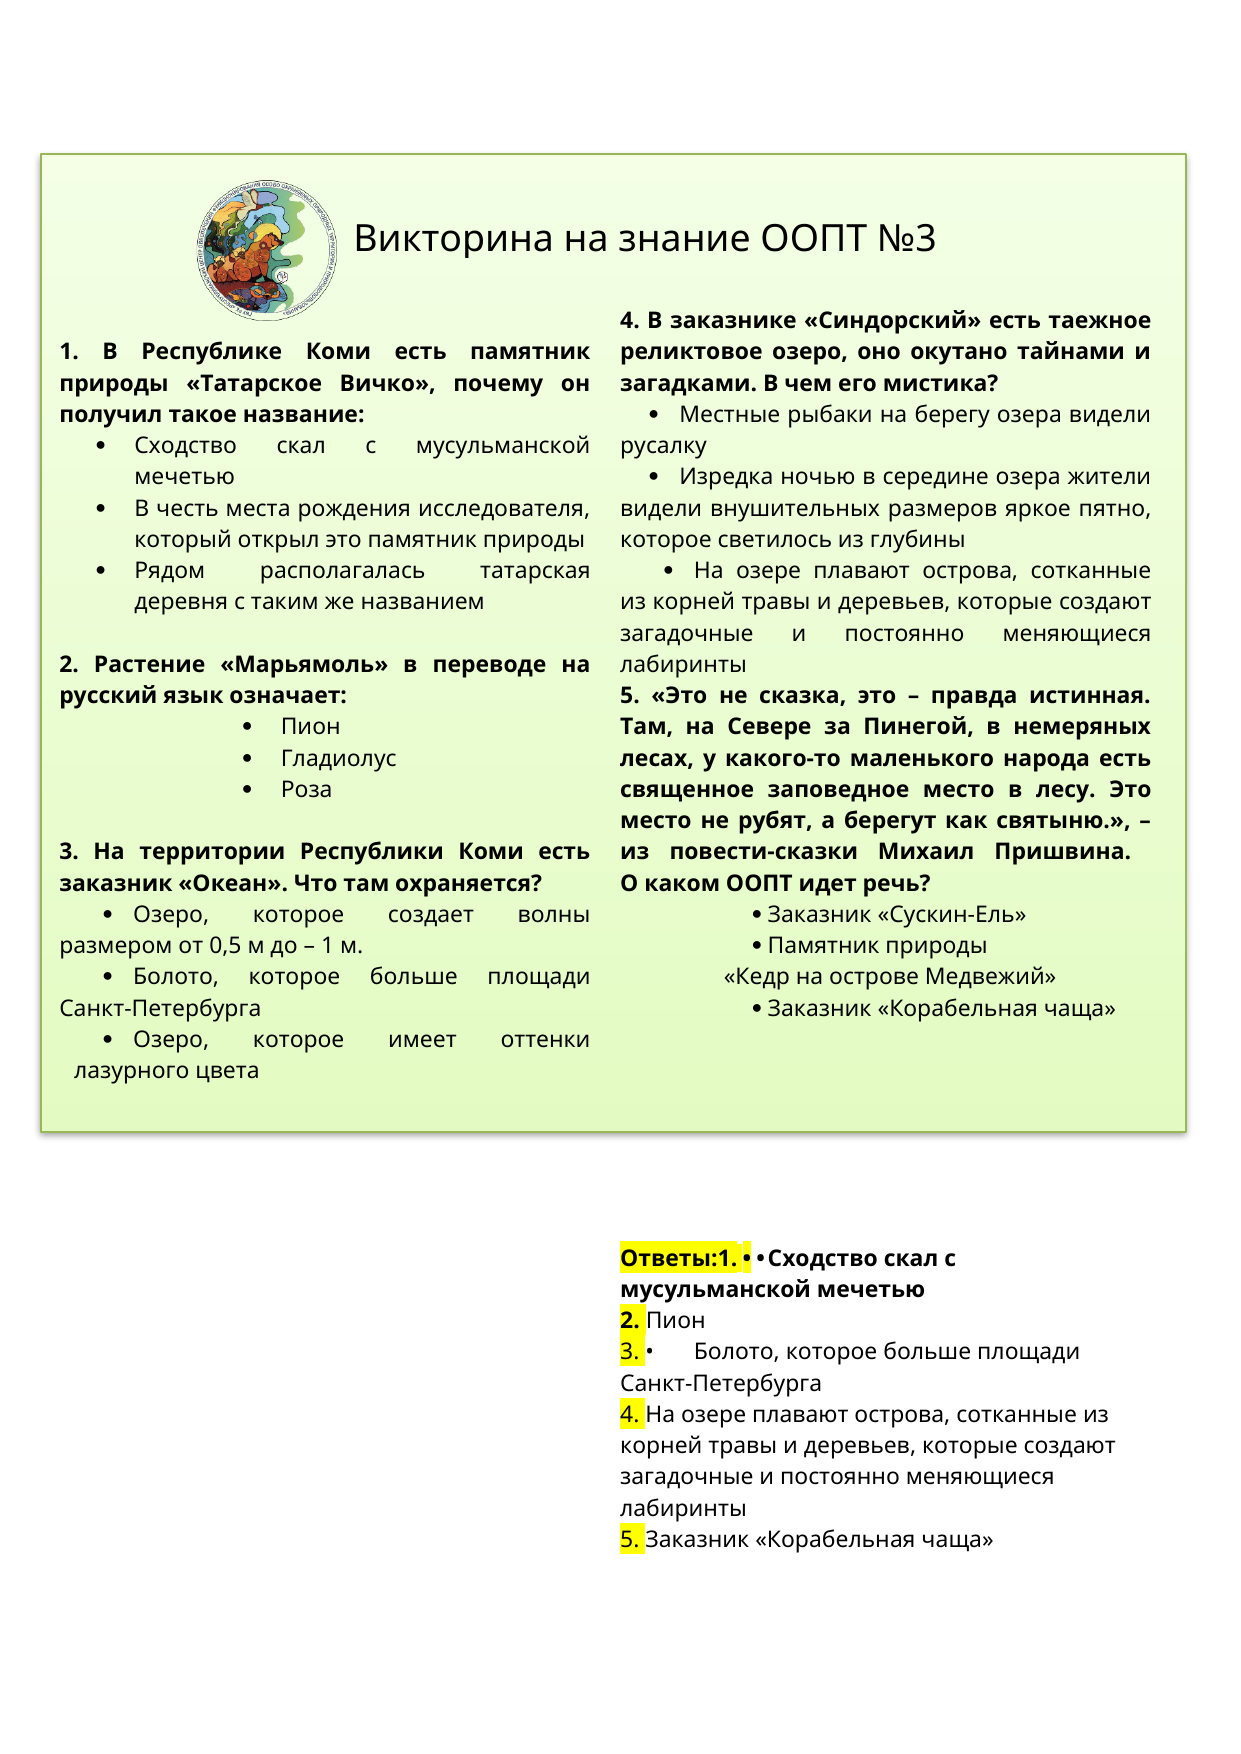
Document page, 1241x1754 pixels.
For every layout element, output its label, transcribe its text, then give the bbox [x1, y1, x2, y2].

list Озеро, которое имеет оттенки лазурного цвета [74, 1023, 591, 1085]
text 2. Растение «Марьямоль» в переводе на русский язык означает: [59, 648, 591, 710]
list Изредка ночью в середине озера жители видели внушительных размеров яркое пятно, которое светилось из глубины [620, 460, 1152, 554]
list В честь места рождения исследователя, который открыл это памятник природы [97, 491, 591, 554]
text 4. В заказнике «Синдорский» есть таежное реликтовое озеро, оно окутано тайнами и загадками. В чем его мистика? [620, 304, 1152, 398]
list Местные рыбаки на берегу озера видели русалку [620, 398, 1152, 460]
text Ответы:1. • • Сходство скал с мусульманской мечетью [620, 1241, 1152, 1304]
list Памятник природы [679, 929, 1152, 960]
list На озере плавают острова, сотканные из корней травы и деревьев, которые создают загадочные и постоянно меняющиеся лабиринты [620, 554, 1152, 679]
text 2. Пион [646, 1304, 1152, 1335]
text 3. • Болото, которое больше площади Санкт-Петербурга [620, 1335, 1152, 1398]
list Рядом располагалась татарская деревня с таким же названием [97, 554, 591, 616]
list Заказник «Сускин-Ель» [679, 898, 1152, 929]
list Сходство скал с мусульманской мечетью [97, 429, 591, 491]
text 3. На территории Республики Коми есть заказник «Океан». Что там охраняется? [59, 835, 591, 898]
picture [196, 180, 337, 321]
text 1. В Республике Коми есть памятник природы «Татарское Вичко», почему он получил такое название: [59, 335, 591, 429]
text 4. На озере плавают острова, сотканные из корней травы и деревьев, которые создают загадочные и постоянно меняющиеся лабиринты [620, 1398, 1152, 1523]
list Заказник «Корабельная чаща» [679, 991, 1152, 1023]
list Пион [243, 710, 591, 741]
text 5. «Это не сказка, это – правда истинная. Там, на Севере за Пинегой, в немеряных лесах, у какого-то маленького народа есть священное заповедное место в лесу. Это место не рубят, а берегут как святыню.», – из повести-сказки Михаил Пришвина. О каком ООПТ идет речь? [620, 679, 1152, 898]
text 5. Заказник «Корабельная чаща» [645, 1523, 1152, 1554]
list Болото, которое больше площади Санкт-Петербурга [59, 960, 591, 1023]
list Гладиолус [243, 741, 591, 773]
list «Кедр на острове Медвежий» [679, 960, 1152, 991]
list Роза [243, 773, 591, 804]
list Озеро, которое создает волны размером от 0,5 м до – 1 м. [59, 898, 591, 960]
